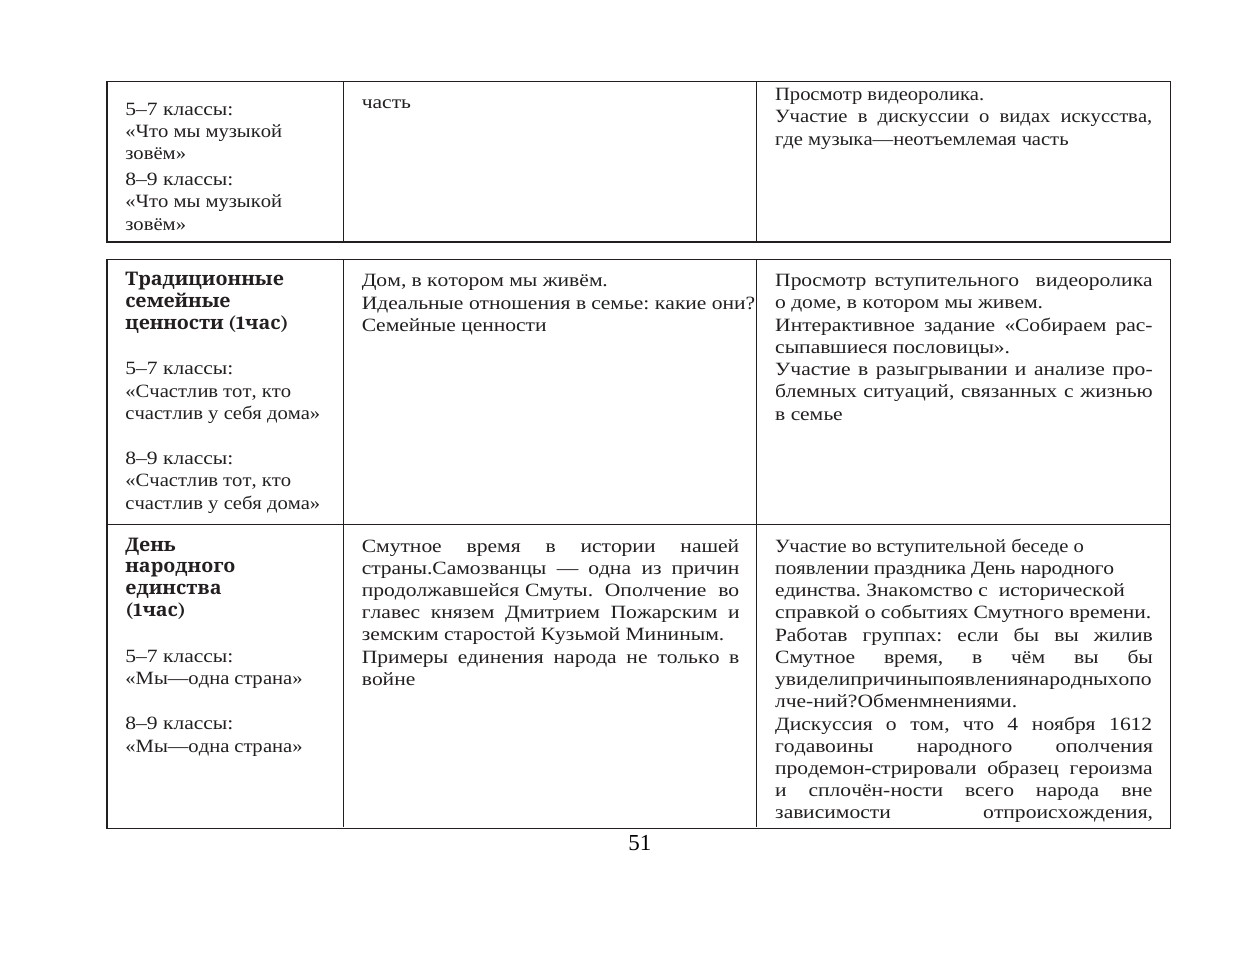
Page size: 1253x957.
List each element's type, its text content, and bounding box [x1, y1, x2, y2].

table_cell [108, 82, 343, 164]
table_header Традиционные семейные ценности (1час) 5–7 классы: «Счастлив тот, кто счастлив у себя дома» 8–9 классы: «Счастлив тот, кто счастлив у себя дома» [108, 260, 343, 524]
table_cell 8–9 классы: «Что мы музыкой зовём» [108, 164, 343, 241]
table_cell [757, 164, 1170, 241]
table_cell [757, 525, 1170, 827]
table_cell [108, 525, 343, 827]
table_cell [344, 164, 756, 241]
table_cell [344, 525, 756, 827]
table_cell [757, 82, 1170, 164]
table_header Дом, в котором мы живём. Идеальные отношения в семье: какие они? Семейные ценности [344, 260, 756, 524]
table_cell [344, 82, 756, 164]
table_header Просмотр вступительного видеоролика о доме, в котором мы живем. Интерактивное задание «Собираем рас-сыпавшиеся пословицы». Участие в разыгрывании и анализе про-блемных ситуаций, связанных с жизнью в семье [757, 260, 1170, 524]
